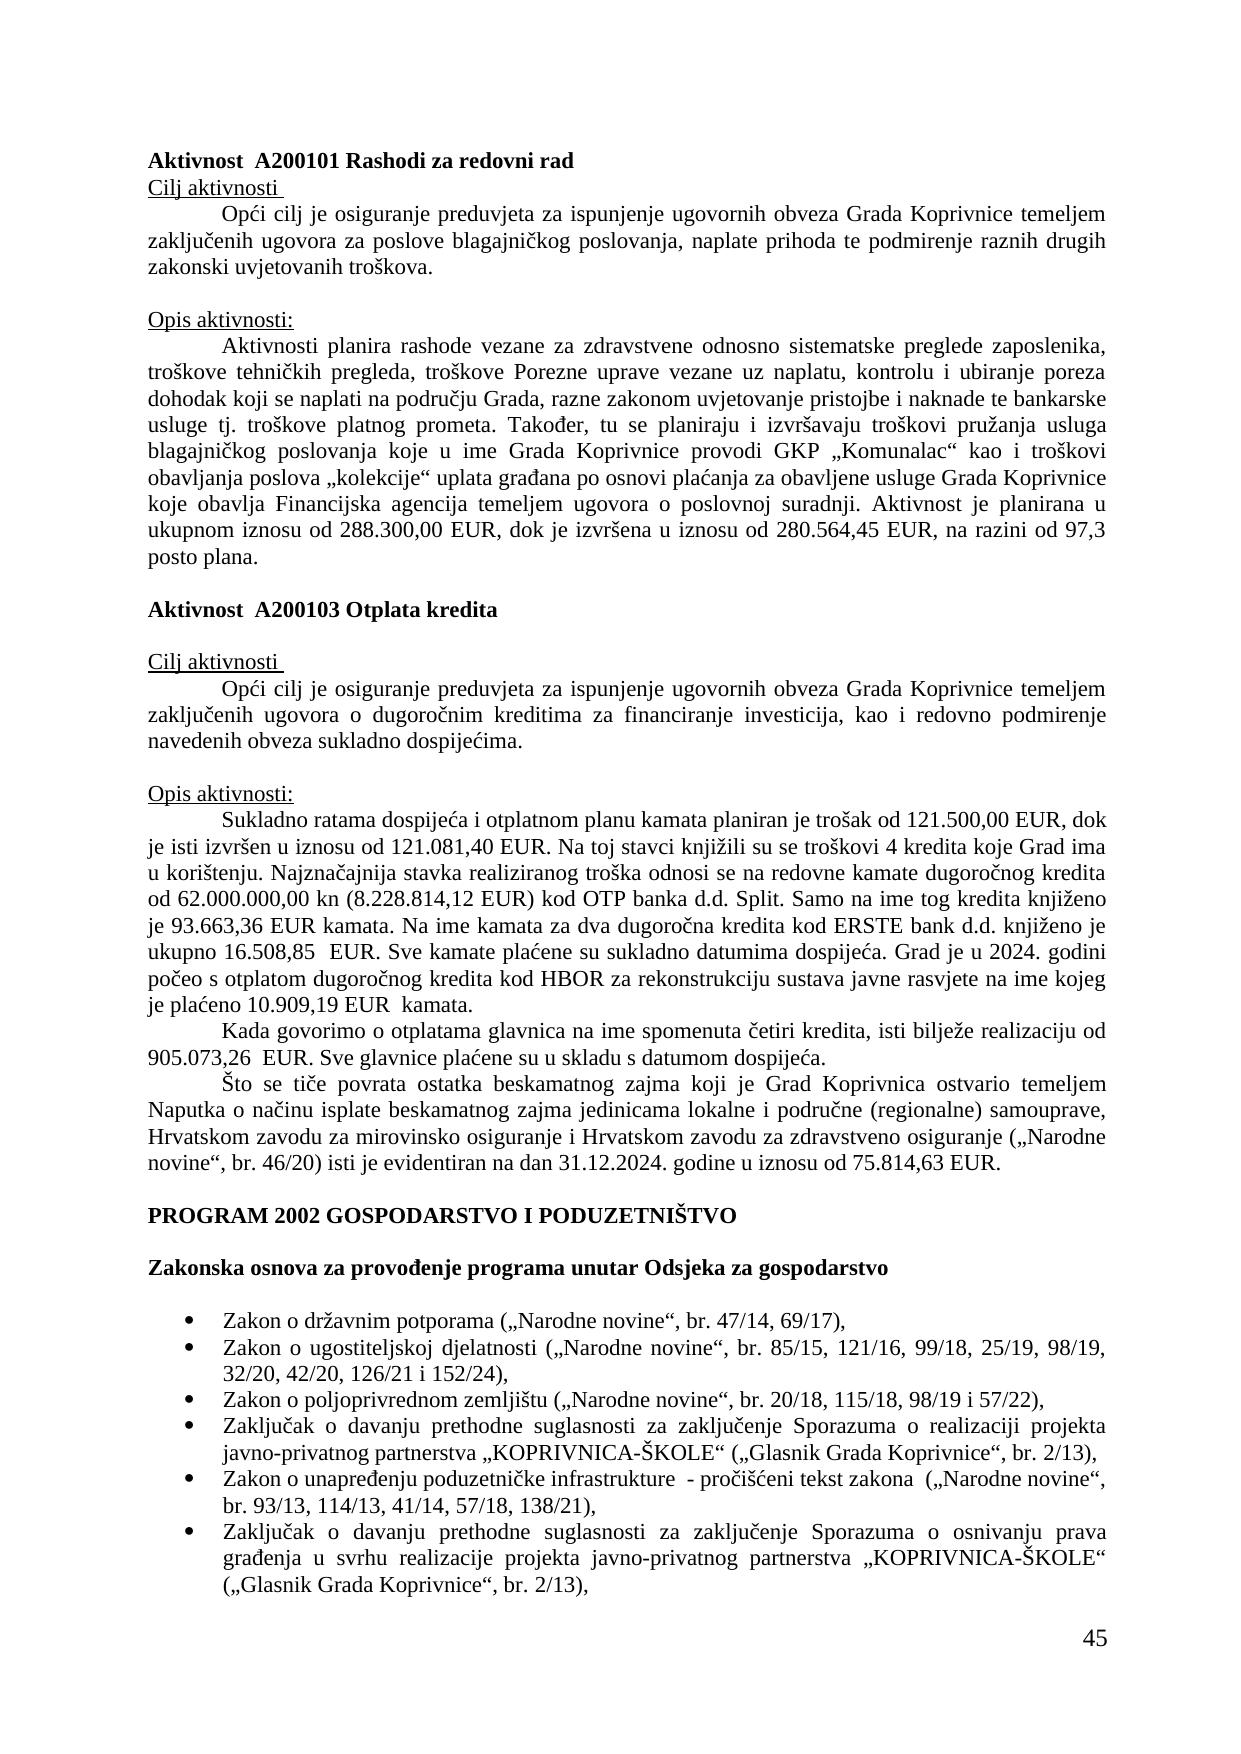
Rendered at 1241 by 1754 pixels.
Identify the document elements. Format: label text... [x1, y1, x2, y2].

list Zakon o unapređenju poduzetničke infrastrukture - pročišćeni tekst zakona („Narodne novine“, br. 93/13, 114/13, 41/14, 57/18, 138/21), [185, 1465, 1107, 1518]
text Što se tiče povrata ostatka beskamatnog zajma koji je Grad Koprivnica ostvario temeljem Naputka o načinu isplate beskamatnog zajma jedinicama lokalne i područne (regionalne) samouprave, Hrvatskom zavodu za mirovinsko osiguranje i Hrvatskom zavodu za zdravstveno osiguranje („Narodne novine“, br. 46/20) isti je evidentiran na dan 31.12.2024. godine u iznosu od 75.814,63 EUR. [148, 1070, 1107, 1175]
list Zakon o državnim potporama („Narodne novine“, br. 47/14, 69/17), [185, 1307, 1107, 1333]
list Zaključak o davanju prethodne suglasnosti za zaključenje Sporazuma o realizaciji projekta javno-privatnog partnerstva „KOPRIVNICA-ŠKOLE“ („Glasnik Grada Koprivnice“, br. 2/13), [185, 1413, 1107, 1465]
text Aktivnost A200101 Rashodi za redovni rad [148, 148, 1107, 174]
text Aktivnost A200103 Otplata kredita [148, 596, 1107, 622]
text Opći cilj je osiguranje preduvjeta za ispunjenje ugovornih obveza Grada Koprivnice temeljem zaključenih ugovora o dugoročnim kreditima za financiranje investicija, kao i redovno podmirenje navedenih obveza sukladno dospijećima. [148, 675, 1107, 754]
text Opći cilj je osiguranje preduvjeta za ispunjenje ugovornih obveza Grada Koprivnice temeljem zaključenih ugovora za poslove blagajničkog poslovanja, naplate prihoda te podmirenje raznih drugih zakonski uvjetovanih troškova. [148, 200, 1107, 279]
text Sukladno ratama dospijeća i otplatnom planu kamata planiran je trošak od 121.500,00 EUR, dok je isti izvršen u iznosu od 121.081,40 EUR. Na toj stavci knjižili su se troškovi 4 kredita koje Grad ima u korištenju. Najznačajnija stavka realiziranog troška odnosi se na redovne kamate dugoročnog kredita od 62.000.000,00 kn (8.228.814,12 EUR) kod OTP banka d.d. Split. Samo na ime tog kredita knjiženo je 93.663,36 EUR kamata. Na ime kamata za dva dugoročna kredita kod ERSTE bank d.d. knjiženo je ukupno 16.508,85 EUR. Sve kamate plaćene su sukladno datumima dospijeća. Grad je u 2024. godini počeo s otplatom dugoročnog kredita kod HBOR za rekonstrukciju sustava javne rasvjete na ime kojeg je plaćeno 10.909,19 EUR kamata. [148, 806, 1107, 1017]
list Zakon o poljoprivrednom zemljištu („Narodne novine“, br. 20/18, 115/18, 98/19 i 57/22), [185, 1386, 1107, 1413]
list Zakon o ugostiteljskoj djelatnosti („Narodne novine“, br. 85/15, 121/16, 99/18, 25/19, 98/19, 32/20, 42/20, 126/21 i 152/24), [185, 1333, 1107, 1386]
text Kada govorimo o otplatama glavnica na ime spomenuta četiri kredita, isti bilježe realizaciju od 905.073,26 EUR. Sve glavnice plaćene su u skladu s datumom dospijeća. [148, 1017, 1107, 1070]
text Cilj aktivnosti [148, 648, 1107, 675]
text Opis aktivnosti: [148, 306, 1107, 332]
text Cilj aktivnosti [148, 174, 1107, 200]
text Aktivnosti planira rashode vezane za zdravstvene odnosno sistematske preglede zaposlenika, troškove tehničkih pregleda, troškove Porezne uprave vezane uz naplatu, kontrolu i ubiranje poreza dohodak koji se naplati na području Grada, razne zakonom uvjetovanje pristojbe i naknade te bankarske usluge tj. troškove platnog prometa. Također, tu se planiraju i izvršavaju troškovi pružanja usluga blagajničkog poslovanja koje u ime Grada Koprivnice provodi GKP „Komunalac“ kao i troškovi obavljanja poslova „kolekcije“ uplata građana po osnovi plaćanja za obavljene usluge Grada Koprivnice koje obavlja Financijska agencija temeljem ugovora o poslovnoj suradnji. Aktivnost je planirana u ukupnom iznosu od 288.300,00 EUR, dok je izvršena u iznosu od 280.564,45 EUR, na razini od 97,3 posto plana. [148, 332, 1107, 569]
text Zakonska osnova za provođenje programa unutar Odsjeka za gospodarstvo [148, 1254, 1107, 1281]
text Opis aktivnosti: [148, 780, 1107, 806]
list Zaključak o davanju prethodne suglasnosti za zaključenje Sporazuma o osnivanju prava građenja u svrhu realizacije projekta javno-privatnog partnerstva „KOPRIVNICA-ŠKOLE“ („Glasnik Grada Koprivnice“, br. 2/13), [185, 1518, 1107, 1597]
text PROGRAM 2002 GOSPODARSTVO I PODUZETNIŠTVO [148, 1202, 1107, 1228]
